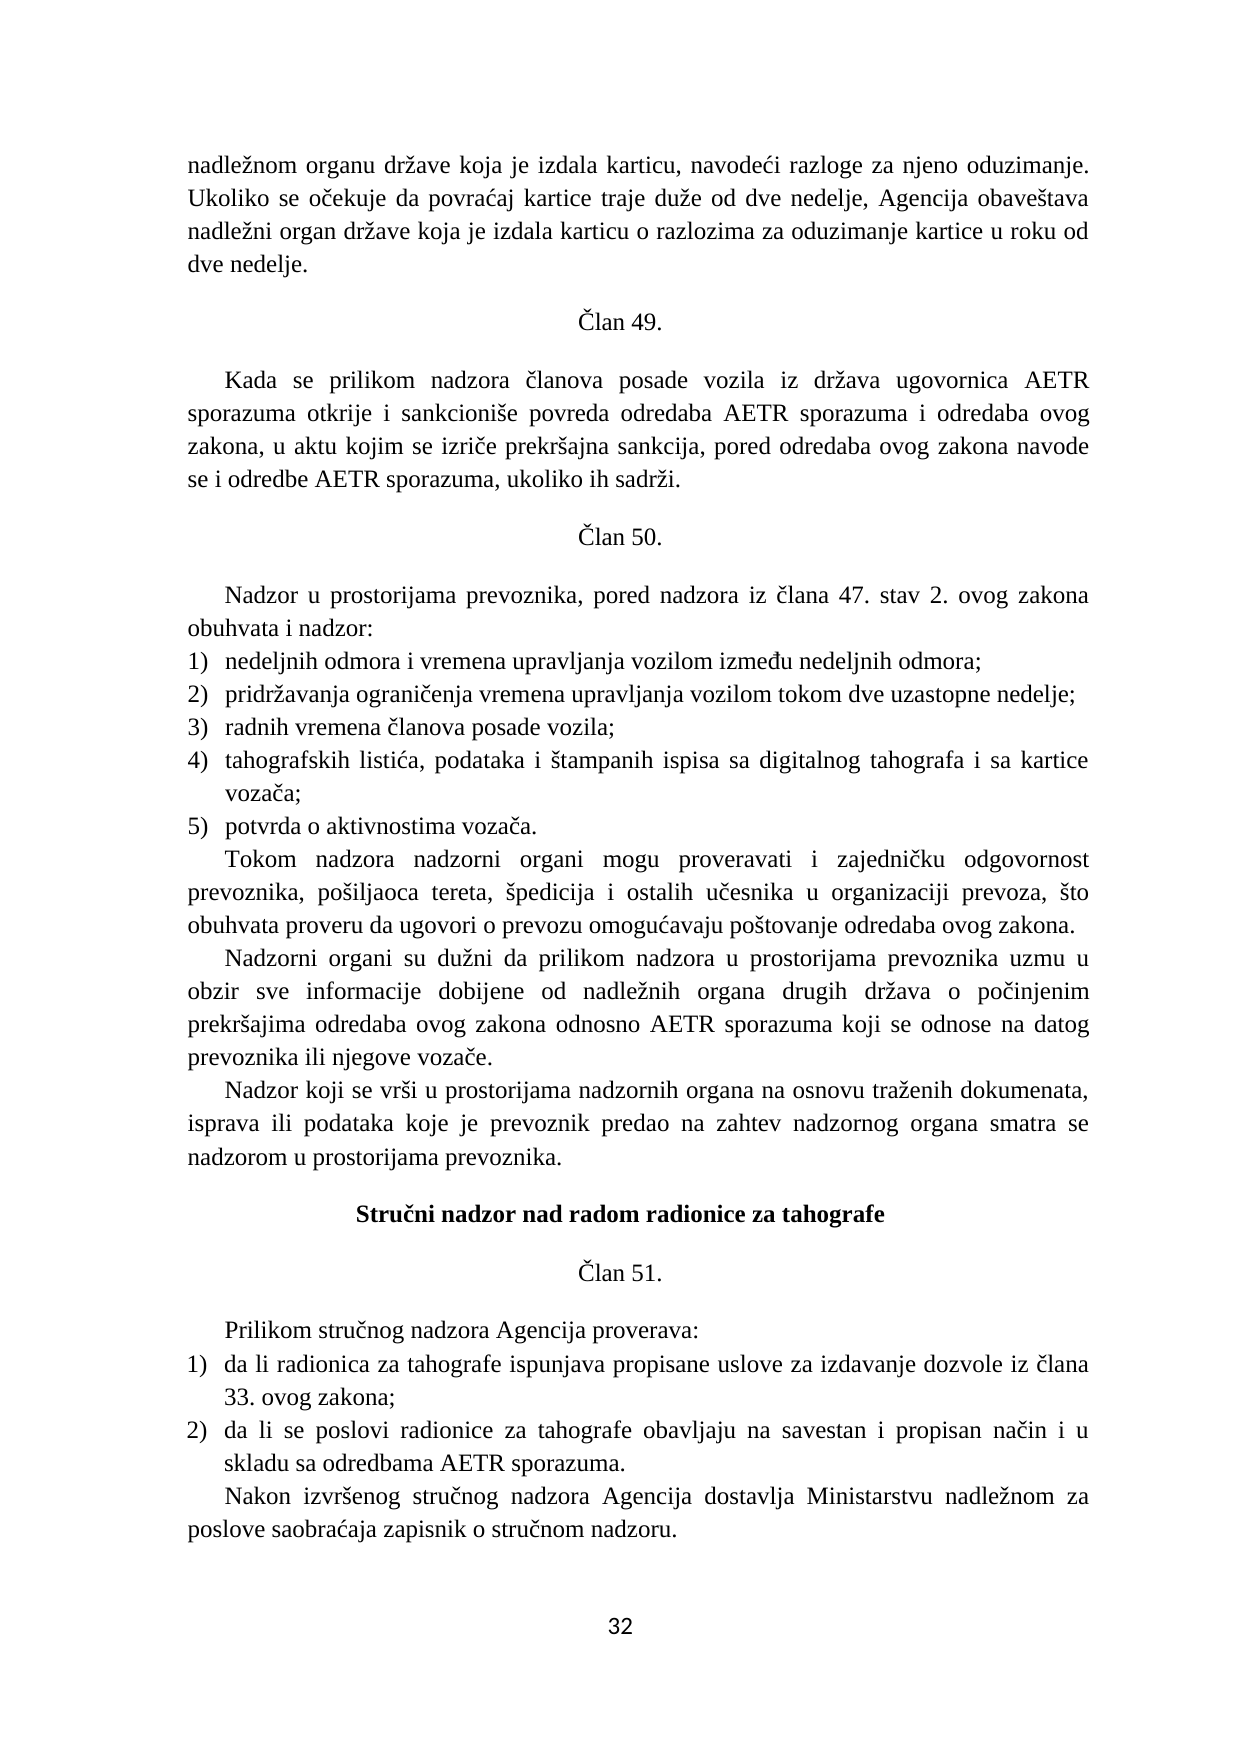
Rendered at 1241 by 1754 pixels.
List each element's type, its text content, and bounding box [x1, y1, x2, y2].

list Nadzor u prostorijama prevoznika, pored nadzora iz člana 47. stav 2. ovog zakona obuhvata i nadzor: [187, 580, 1090, 642]
list tahografskih listića, podataka i štampanih ispisa sa digitalnog tahografa i sa kartice vozača; [187, 745, 1090, 807]
list da li se poslovi radionice za tahografe obavljaju na savestan i propisan način i u skladu sa odredbama AETR sporazuma. [186, 1415, 1090, 1476]
list da li radionica za tahografe ispunjava propisane uslove za izdavanje dozvole iz člana 33. ovog zakona; [186, 1349, 1090, 1410]
list Kada se prilikom nadzora članova posade vozila iz država ugovornica AETR sporazuma otkrije i sankcioniše povreda odredaba AETR sporazuma i odredaba ovog zakona, u aktu kojim se izriče prekršajna sankcija, pored odredaba ovog zakona navode se i odredbe AETR sporazuma, ukoliko ih sadrži. [187, 365, 1090, 493]
text Član 50. [150, 522, 1090, 551]
list Nadzor koji se vrši u prostorijama nadzornih organa na osnovu traženih dokumenata, isprava ili podataka koje je prevoznik predao na zahtev nadzornog organa smatra se nadzorom u prostorijama prevoznika. [187, 1076, 1090, 1170]
list Tokom nadzora nadzorni organi mogu proveravati i zajedničku odgovornost prevoznika, pošiljaoca tereta, špedicija i ostalih učesnika u organizaciji prevoza, što obuhvata proveru da ugovori o prevozu omogućavaju poštovanje odredaba ovog zakona. [187, 844, 1090, 939]
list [187, 150, 1090, 278]
text Član 49. [150, 307, 1090, 336]
list potvrda o aktivnostima vozača. [187, 811, 1090, 840]
text Član 51. [150, 1258, 1090, 1286]
list Nakon izvršenog stručnog nadzora Agencija dostavlja Ministarstvu nadležnom za poslove saobraćaja zapisnik o stručnom nadzoru. [187, 1481, 1090, 1542]
list radnih vremena članova posade vozila; [187, 712, 1090, 741]
list pridržavanja ograničenja vremena upravljanja vozilom tokom dve uzastopne nedelje; [187, 679, 1090, 708]
list nedeljnih odmora i vremena upravljanja vozilom između nedeljnih odmora; [187, 646, 1090, 675]
subtitle Stručni nadzor nad radom radionice za tahografe [150, 1199, 1090, 1228]
list Nadzorni organi su dužni da prilikom nadzora u prostorijama prevoznika uzmu u obzir sve informacije dobijene od nadležnih organa drugih država o počinjenim prekršajima odredaba ovog zakona odnosno AETR sporazuma koji se odnose na datog prevoznika ili njegove vozače. [187, 943, 1090, 1071]
list Prilikom stručnog nadzora Agencija proverava: [187, 1316, 1090, 1344]
